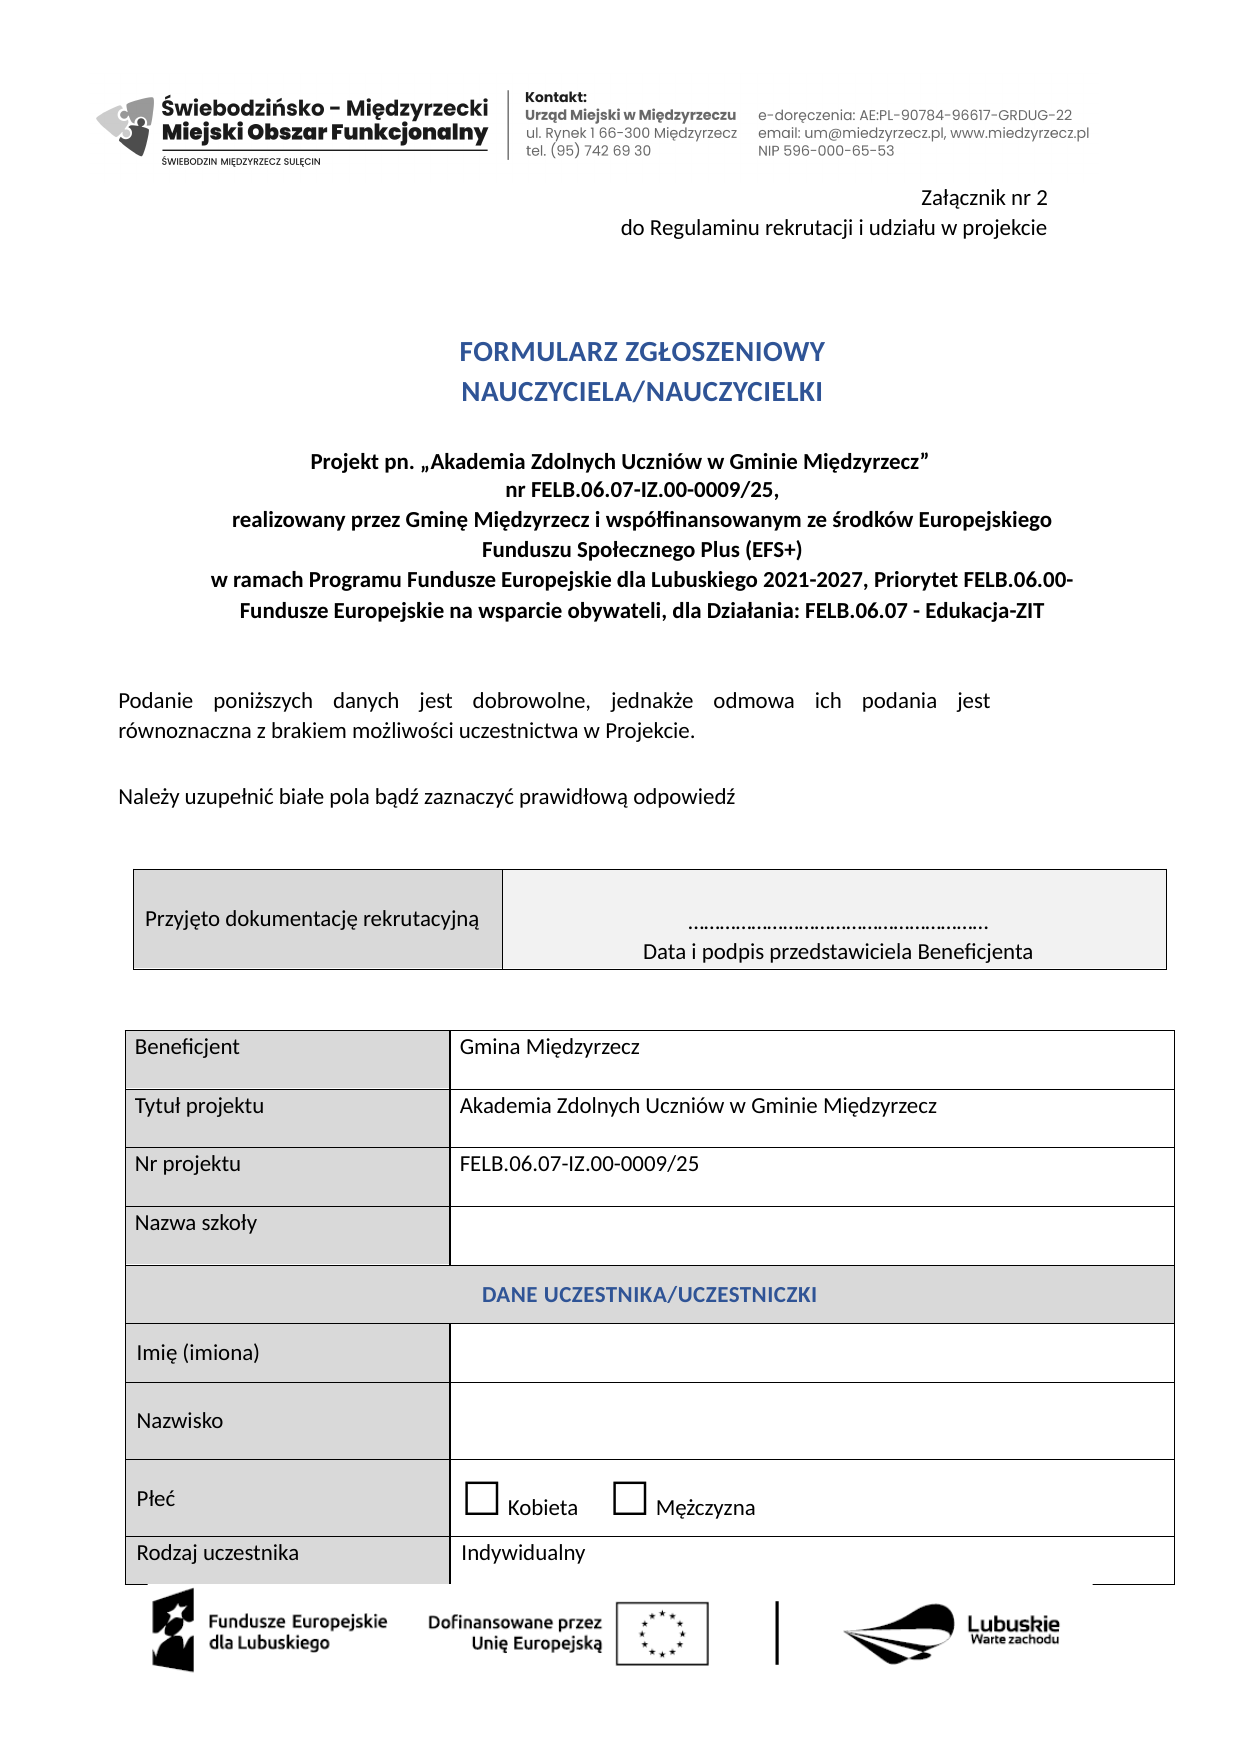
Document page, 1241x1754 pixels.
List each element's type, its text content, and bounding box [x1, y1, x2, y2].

table_cell Indywidualny [451, 1537, 1174, 1584]
text w ramach Programu Fundusze Europejskie dla Lubuskiego 2021-2027, Priorytet FELB.06.00-Fundusze Europejskie na wsparcie obywateli, dla Działania: FELB.06.07 - Edukacja-ZIT [192, 566, 1093, 624]
table_header Przyjęto dokumentację rekrutacyjną [134, 870, 502, 968]
text nr FELB.06.07-IZ.00-0009/25, [192, 475, 1093, 503]
table_cell [451, 1324, 1174, 1382]
picture [88, 73, 1100, 183]
table_cell Tytuł projektu [126, 1090, 449, 1147]
table_cell Płeć [126, 1460, 449, 1536]
table_cell Imię (imiona) [126, 1324, 449, 1382]
table_cell Kobieta Mężczyzna [451, 1460, 1174, 1536]
text FORMULARZ ZGŁOSZENIOWY [192, 333, 1093, 368]
text realizowany przez Gminę Międzyrzecz i współfinansowanym ze środków Europejskiego Funduszu Społecznego Plus (EFS+) [192, 505, 1093, 563]
text NAUCZYCIELA/NAUCZYCIELKI [192, 373, 1093, 408]
text Załącznik nr 2 [148, 183, 1048, 211]
text Należy uzupełnić białe pola bądź zaznaczyć prawidłową odpowiedź [118, 782, 1093, 810]
table_cell Rodzaj uczestnika [126, 1537, 449, 1584]
table_cell DANE UCZESTNIKA/UCZESTNICZKI [126, 1266, 1174, 1323]
table_cell Nazwisko [126, 1383, 449, 1459]
table_cell FELB.06.07-IZ.00-0009/25 [451, 1148, 1174, 1206]
table_cell [451, 1383, 1174, 1459]
table_cell Nazwa szkoły [126, 1207, 449, 1264]
table_cell [451, 1207, 1174, 1264]
table_header Beneficjent [126, 1031, 449, 1088]
table_header Gmina Międzyrzecz [451, 1031, 1174, 1088]
text Podanie poniższych danych jest dobrowolne, jednakże odmowa ich podania jest równoznaczna z brakiem możliwości uczestnictwa w Projekcie. [118, 686, 1093, 745]
table_cell Nr projektu [126, 1148, 449, 1206]
table_cell Akademia Zdolnych Uczniów w Gminie Międzyrzecz [451, 1090, 1174, 1147]
table_header ………………………………………………… Data i podpis przedstawiciela Beneficjenta [503, 870, 1166, 968]
text Projekt pn. „Akademia Zdolnych Uczniów w Gminie Międzyrzecz” [237, 447, 1003, 475]
text do Regulaminu rekrutacji i udziału w projekcie [148, 213, 1048, 241]
picture [147, 1584, 1093, 1681]
